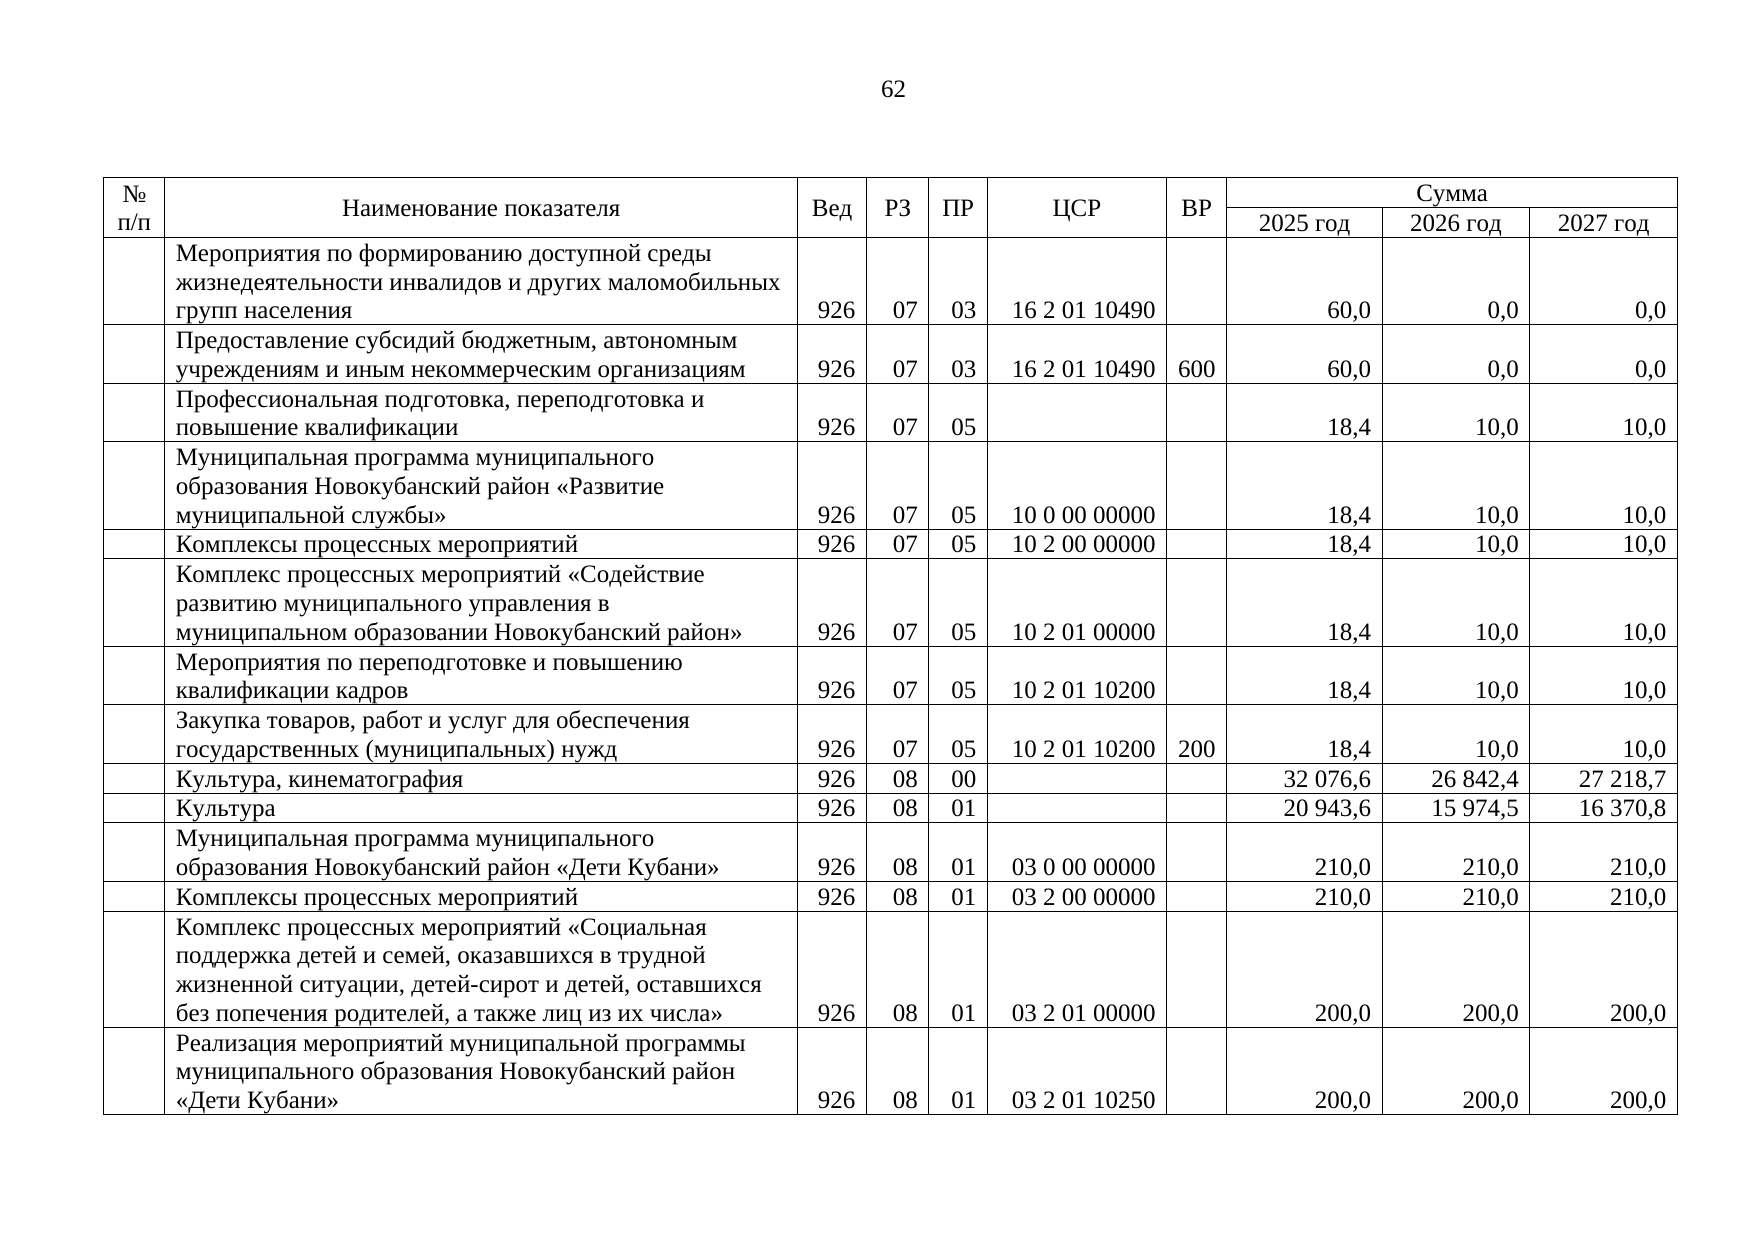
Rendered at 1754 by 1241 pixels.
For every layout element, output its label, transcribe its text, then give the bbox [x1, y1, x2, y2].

table_header № п/п [104, 178, 164, 237]
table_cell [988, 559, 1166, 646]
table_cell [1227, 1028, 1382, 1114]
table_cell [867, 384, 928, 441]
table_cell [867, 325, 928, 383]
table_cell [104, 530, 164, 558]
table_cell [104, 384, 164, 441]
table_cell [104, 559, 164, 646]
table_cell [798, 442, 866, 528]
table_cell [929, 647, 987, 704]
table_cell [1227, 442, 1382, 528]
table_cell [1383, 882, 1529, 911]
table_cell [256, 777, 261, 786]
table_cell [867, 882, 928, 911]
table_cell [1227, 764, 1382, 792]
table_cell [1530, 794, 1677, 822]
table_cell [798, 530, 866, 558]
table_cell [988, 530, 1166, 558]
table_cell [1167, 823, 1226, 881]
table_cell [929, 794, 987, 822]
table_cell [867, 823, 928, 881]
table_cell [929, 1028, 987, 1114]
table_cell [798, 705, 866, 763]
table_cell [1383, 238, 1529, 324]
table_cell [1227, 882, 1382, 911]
table_cell 2027 год [1530, 208, 1677, 237]
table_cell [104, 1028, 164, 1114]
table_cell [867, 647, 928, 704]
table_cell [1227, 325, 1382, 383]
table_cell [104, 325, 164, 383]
table_header Сумма [1227, 178, 1677, 207]
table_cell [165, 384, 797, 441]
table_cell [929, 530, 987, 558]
table_cell 2026 год [1383, 208, 1529, 237]
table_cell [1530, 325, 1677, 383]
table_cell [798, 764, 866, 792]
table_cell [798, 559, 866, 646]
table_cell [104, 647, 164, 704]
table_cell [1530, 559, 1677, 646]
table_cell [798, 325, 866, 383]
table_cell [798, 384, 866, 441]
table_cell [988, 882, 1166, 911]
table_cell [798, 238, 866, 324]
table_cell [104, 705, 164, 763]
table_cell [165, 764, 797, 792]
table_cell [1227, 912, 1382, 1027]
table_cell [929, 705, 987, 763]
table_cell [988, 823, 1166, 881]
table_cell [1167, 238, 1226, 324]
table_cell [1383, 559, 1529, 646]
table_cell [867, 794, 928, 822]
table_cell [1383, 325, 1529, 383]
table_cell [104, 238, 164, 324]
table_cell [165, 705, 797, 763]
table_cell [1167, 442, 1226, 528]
table_header ПР [929, 178, 987, 237]
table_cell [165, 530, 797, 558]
table_cell 2025 год [1227, 208, 1382, 237]
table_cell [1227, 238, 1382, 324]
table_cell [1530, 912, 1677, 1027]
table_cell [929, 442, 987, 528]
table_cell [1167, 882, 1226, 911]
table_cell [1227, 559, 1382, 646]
table_header ВР [1167, 178, 1226, 237]
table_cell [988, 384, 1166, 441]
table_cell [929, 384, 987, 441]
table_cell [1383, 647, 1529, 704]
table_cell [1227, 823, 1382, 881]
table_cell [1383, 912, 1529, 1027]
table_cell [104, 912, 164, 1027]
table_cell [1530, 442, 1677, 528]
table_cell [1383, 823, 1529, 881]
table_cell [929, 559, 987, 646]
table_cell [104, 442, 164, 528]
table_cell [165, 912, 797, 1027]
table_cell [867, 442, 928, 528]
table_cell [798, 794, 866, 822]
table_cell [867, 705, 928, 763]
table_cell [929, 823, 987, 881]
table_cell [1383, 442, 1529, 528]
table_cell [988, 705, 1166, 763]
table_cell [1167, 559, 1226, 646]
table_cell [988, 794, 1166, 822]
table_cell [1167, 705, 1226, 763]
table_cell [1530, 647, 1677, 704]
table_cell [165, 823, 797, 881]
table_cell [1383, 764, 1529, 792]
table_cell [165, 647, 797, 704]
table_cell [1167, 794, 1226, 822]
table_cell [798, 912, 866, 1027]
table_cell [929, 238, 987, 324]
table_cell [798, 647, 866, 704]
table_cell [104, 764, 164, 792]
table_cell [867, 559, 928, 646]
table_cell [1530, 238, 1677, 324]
table_header РЗ [867, 178, 928, 237]
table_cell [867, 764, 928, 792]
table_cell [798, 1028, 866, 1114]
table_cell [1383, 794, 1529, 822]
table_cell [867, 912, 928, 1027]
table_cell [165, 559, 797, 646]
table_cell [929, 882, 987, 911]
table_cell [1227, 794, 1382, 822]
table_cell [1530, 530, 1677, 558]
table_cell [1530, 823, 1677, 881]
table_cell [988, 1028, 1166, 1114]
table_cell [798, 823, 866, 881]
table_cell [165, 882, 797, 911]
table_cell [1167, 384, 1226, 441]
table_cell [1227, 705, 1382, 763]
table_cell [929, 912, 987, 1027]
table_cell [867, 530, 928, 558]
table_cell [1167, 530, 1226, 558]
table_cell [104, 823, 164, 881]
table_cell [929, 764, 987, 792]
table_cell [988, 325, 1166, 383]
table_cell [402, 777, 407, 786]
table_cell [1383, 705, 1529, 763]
table_header ЦСР [988, 178, 1166, 237]
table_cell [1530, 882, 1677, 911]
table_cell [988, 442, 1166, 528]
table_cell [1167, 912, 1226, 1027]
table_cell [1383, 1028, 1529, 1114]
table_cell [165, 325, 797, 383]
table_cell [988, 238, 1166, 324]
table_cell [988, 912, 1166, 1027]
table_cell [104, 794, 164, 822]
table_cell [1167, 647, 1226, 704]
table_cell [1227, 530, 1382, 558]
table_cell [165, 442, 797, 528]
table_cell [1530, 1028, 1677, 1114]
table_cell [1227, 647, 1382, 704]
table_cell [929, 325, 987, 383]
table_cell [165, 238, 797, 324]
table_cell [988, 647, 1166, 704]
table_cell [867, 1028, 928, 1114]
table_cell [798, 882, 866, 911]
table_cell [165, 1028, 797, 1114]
table_header Наименование показателя [165, 178, 797, 237]
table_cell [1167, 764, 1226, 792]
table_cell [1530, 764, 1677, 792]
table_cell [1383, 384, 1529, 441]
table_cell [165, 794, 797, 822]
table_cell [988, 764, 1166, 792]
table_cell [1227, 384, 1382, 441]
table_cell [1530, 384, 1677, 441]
table_header Вед [798, 178, 866, 237]
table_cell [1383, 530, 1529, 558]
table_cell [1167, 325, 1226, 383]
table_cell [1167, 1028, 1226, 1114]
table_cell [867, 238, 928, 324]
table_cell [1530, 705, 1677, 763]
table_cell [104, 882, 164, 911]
